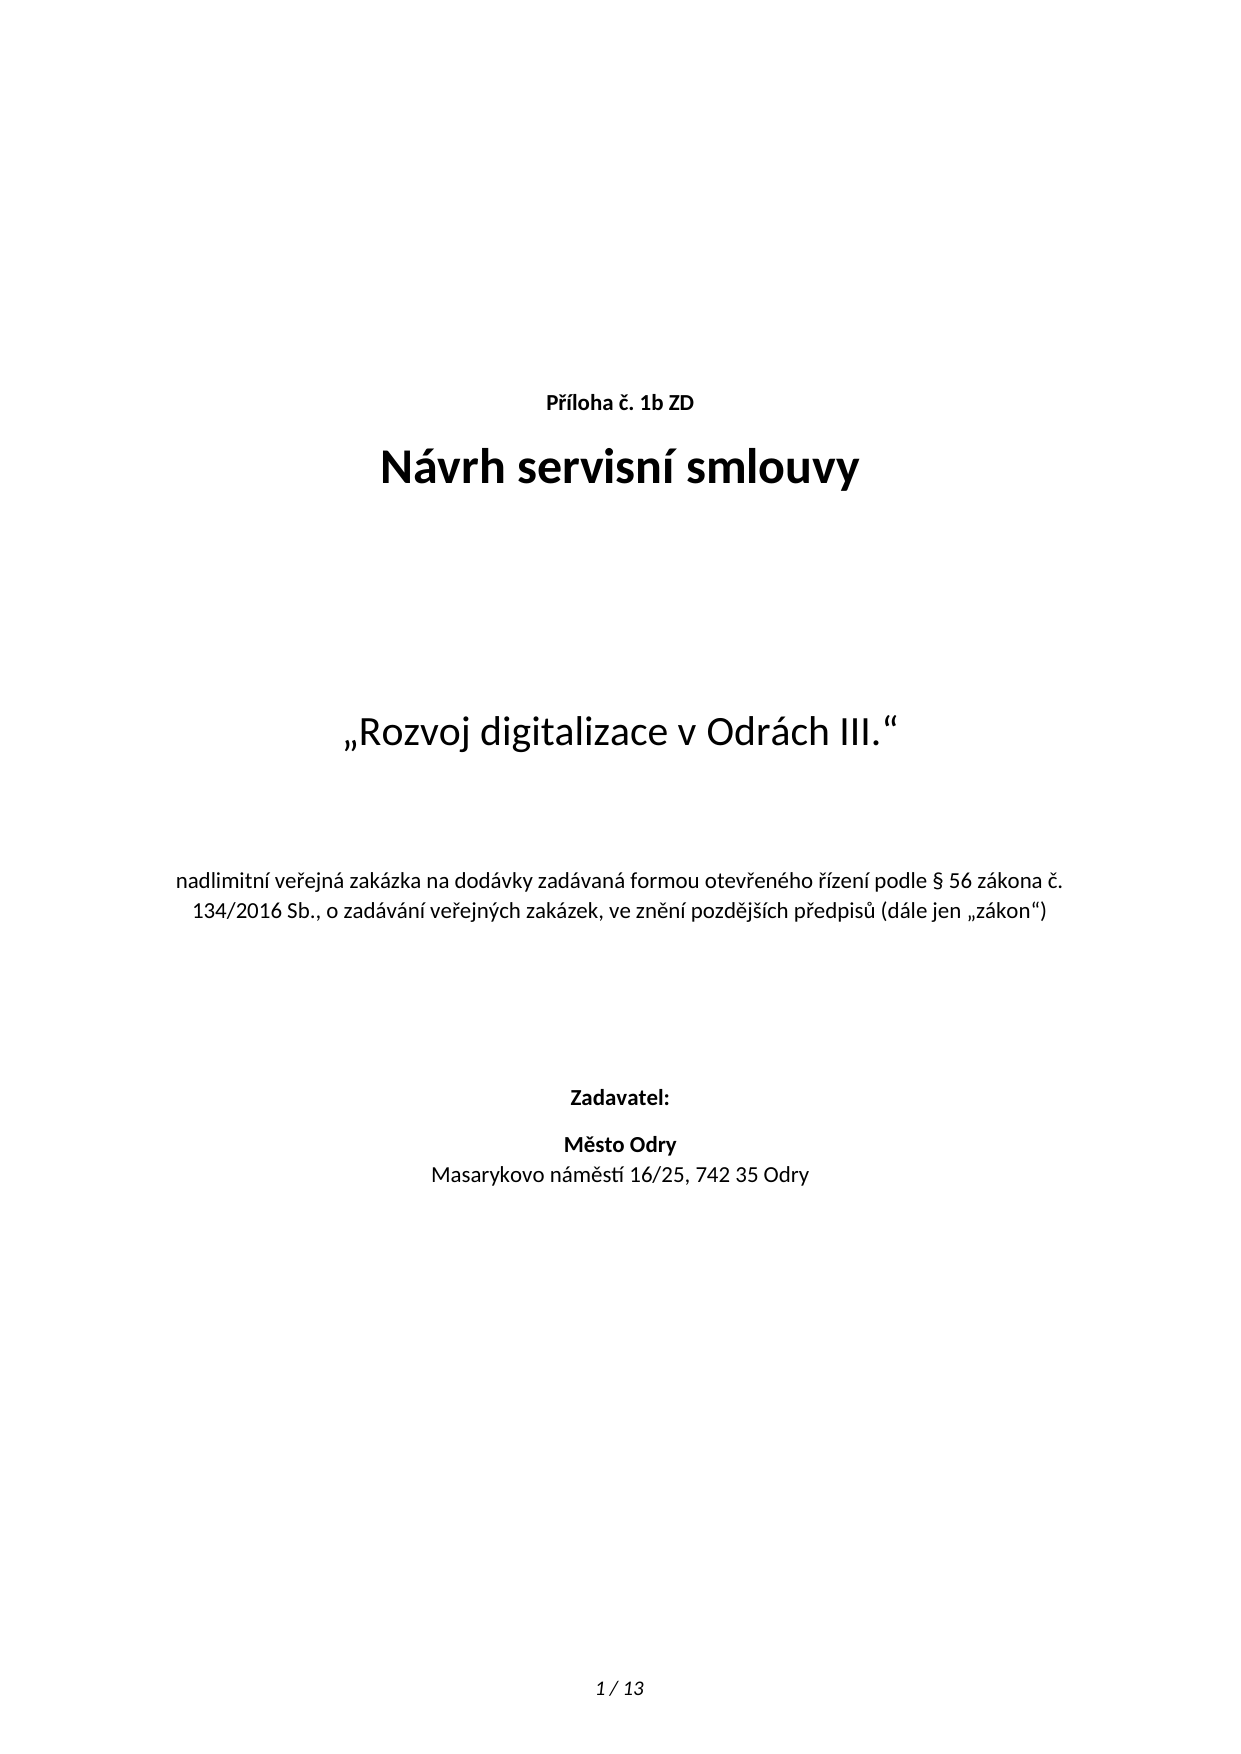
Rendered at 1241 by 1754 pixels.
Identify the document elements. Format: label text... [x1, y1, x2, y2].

text Masarykovo náměstí 16/25, 742 35 Odry [148, 1160, 1093, 1188]
text nadlimitní veřejná zakázka na dodávky zadávaná formou otevřeného řízení podle § 56 zákona č. 134/2016 Sb., o zadávání veřejných zakázek, ve znění pozdějších předpisů (dále jen „zákon“) [148, 866, 1093, 924]
text „Rozvoj digitalizace v Odrách III.“ [148, 705, 1093, 756]
text Zadavatel: [148, 1083, 1093, 1111]
text Příloha č. 1b ZD [148, 388, 1093, 416]
text Návrh servisní smlouvy [148, 435, 1093, 496]
text Město Odry [148, 1130, 1093, 1158]
